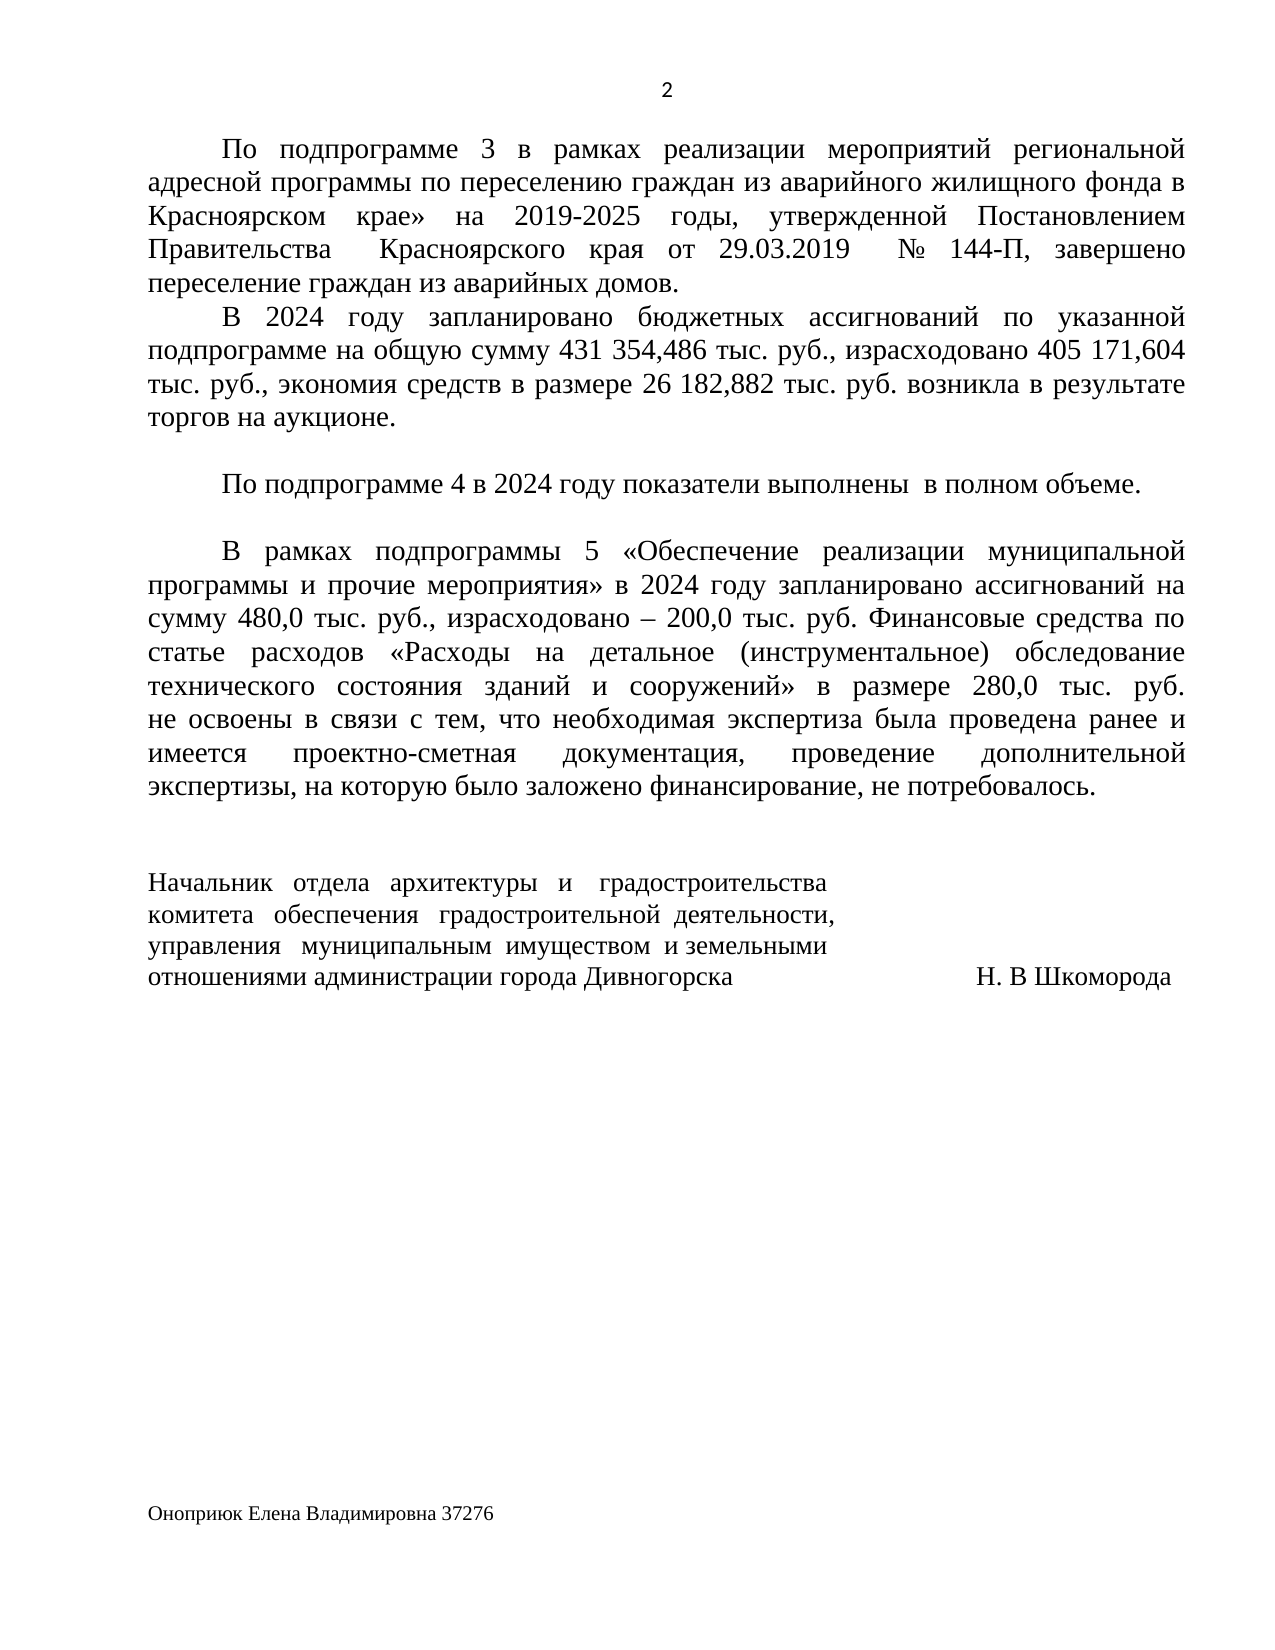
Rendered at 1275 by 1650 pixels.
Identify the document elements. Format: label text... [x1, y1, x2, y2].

subtitle комитета обеспечения градостроительной деятельности, [148, 898, 1186, 929]
text Оноприюк Елена Владимировна 37276 [148, 1501, 1186, 1525]
text По подпрограмме 4 в 2024 году показатели выполнены в полном объеме. [148, 466, 1186, 500]
subtitle Начальник отдела архитектуры и градостроительства [148, 867, 1186, 898]
text В 2024 году запланировано бюджетных ассигнований по указанной подпрограмме на общую сумму 431 354,486 тыс. руб., израсходовано 405 171,604 тыс. руб., экономия средств в размере 26 182,882 тыс. руб. возникла в результате торгов на аукционе. [148, 299, 1186, 433]
subtitle управления муниципальным имуществом и земельными [148, 929, 1186, 960]
subtitle отношениями администрации города Дивногорска Н. В Шкоморода [148, 960, 1186, 991]
text По подпрограмме 3 в рамках реализации мероприятий региональной адресной программы по переселению граждан из аварийного жилищного фонда в Красноярском крае» на 2019-2025 годы, утвержденной Постановлением Правительства Красноярского края от 29.03.2019 № 144-П, завершено переселение граждан из аварийных домов. [148, 131, 1186, 299]
text В рамках подпрограммы 5 «Обеспечение реализации муниципальной программы и прочие мероприятия» в 2024 году запланировано ассигнований на сумму 480,0 тыс. руб., израсходовано – 200,0 тыс. руб. Финансовые средства по статье расходов «Расходы на детальное (инструментальное) обследование технического состояния зданий и сооружений» в размере 280,0 тыс. руб. не освоены в связи с тем, что необходимая экспертиза была проведена ранее и имеется проектно-сметная документация, проведение дополнительной экспертизы, на которую было заложено финансирование, не потребовалось. [148, 533, 1186, 802]
